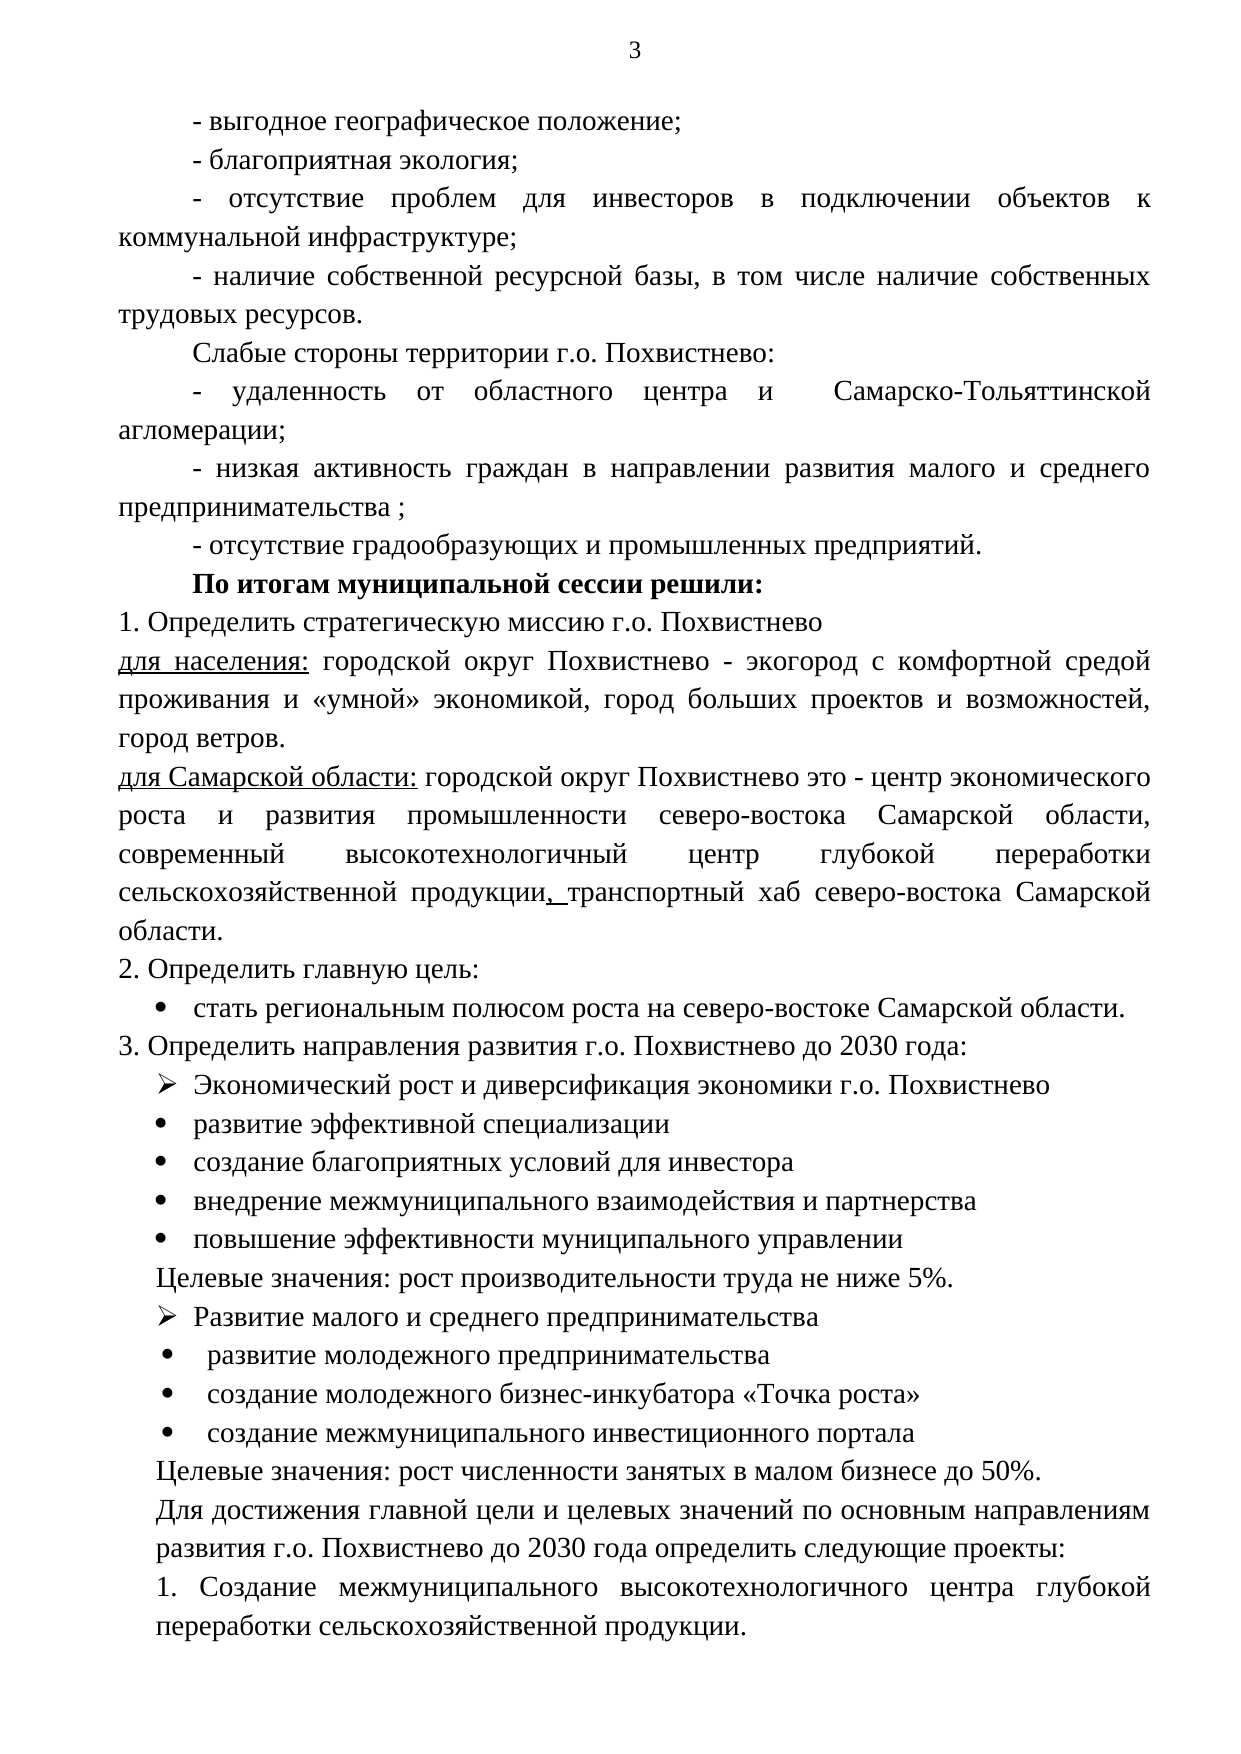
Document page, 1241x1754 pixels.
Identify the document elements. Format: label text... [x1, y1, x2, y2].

text По итогам муниципальной сессии решили: [118, 566, 1152, 599]
list стать региональным полюсом роста на северо-востоке Самарской области. [156, 990, 1152, 1023]
text - наличие собственной ресурсной базы, в том числе наличие собственных трудовых ресурсов. [118, 258, 1152, 330]
list Экономический рост и диверсификация экономики г.о. Похвистнево [156, 1067, 1152, 1101]
list создание благоприятных условий для инвестора [156, 1144, 1152, 1178]
list создание межмуниципального инвестиционного портала [162, 1415, 1152, 1448]
list развитие эффективной специализации [156, 1106, 1152, 1139]
text Целевые значения: рост численности занятых в малом бизнесе до 50%. [156, 1453, 1152, 1487]
text - отсутствие проблем для инвесторов в подключении объектов к коммунальной инфраструктуре; [118, 181, 1152, 253]
text - удаленность от областного центра и Самарско-Тольяттинской агломерации; [118, 373, 1152, 445]
text - отсутствие градообразующих и промышленных предприятий. [118, 527, 1152, 561]
list создание молодежного бизнес-инкубатора «Точка роста» [162, 1376, 1152, 1410]
text 1. Определить стратегическую миссию г.о. Похвистнево [118, 604, 1152, 638]
text Целевые значения: рост производительности труда не ниже 5%. [156, 1260, 1152, 1294]
text 2. Определить главную цель: [118, 951, 1152, 985]
text Для достижения главной цели и целевых значений по основным направлениям развития г.о. Похвистнево до 2030 года определить следующие проекты: [156, 1492, 1152, 1564]
list Развитие малого и среднего предпринимательства [156, 1299, 1152, 1332]
list развитие молодежного предпринимательства [162, 1337, 1152, 1371]
text - низкая активность граждан в направлении развития малого и среднего предпринимательства ; [118, 450, 1152, 522]
text для Самарской области: городской округ Похвистнево это - центр экономического роста и развития промышленности северо-востока Самарской области, современный высокотехнологичный центр глубокой переработки сельскохозяйственной продукции, транспортный хаб северо-востока Самарской области. [118, 759, 1152, 946]
text 3. Определить направления развития г.о. Похвистнево до 2030 года: [118, 1028, 1152, 1062]
text - благоприятная экология; [118, 142, 1152, 176]
text Слабые стороны территории г.о. Похвистнево: [118, 335, 1152, 368]
text 1. Создание межмуниципального высокотехнологичного центра глубокой переработки сельскохозяйственной продукции. [156, 1569, 1152, 1641]
text - выгодное географическое положение; [118, 103, 1152, 137]
list повышение эффективности муниципального управлении [156, 1222, 1152, 1255]
list внедрение межмуниципального взаимодействия и партнерства [156, 1183, 1152, 1217]
text для населения: городской округ Похвистнево - экогород с комфортной средой проживания и «умной» экономикой, город больших проектов и возможностей, город ветров. [118, 643, 1152, 754]
